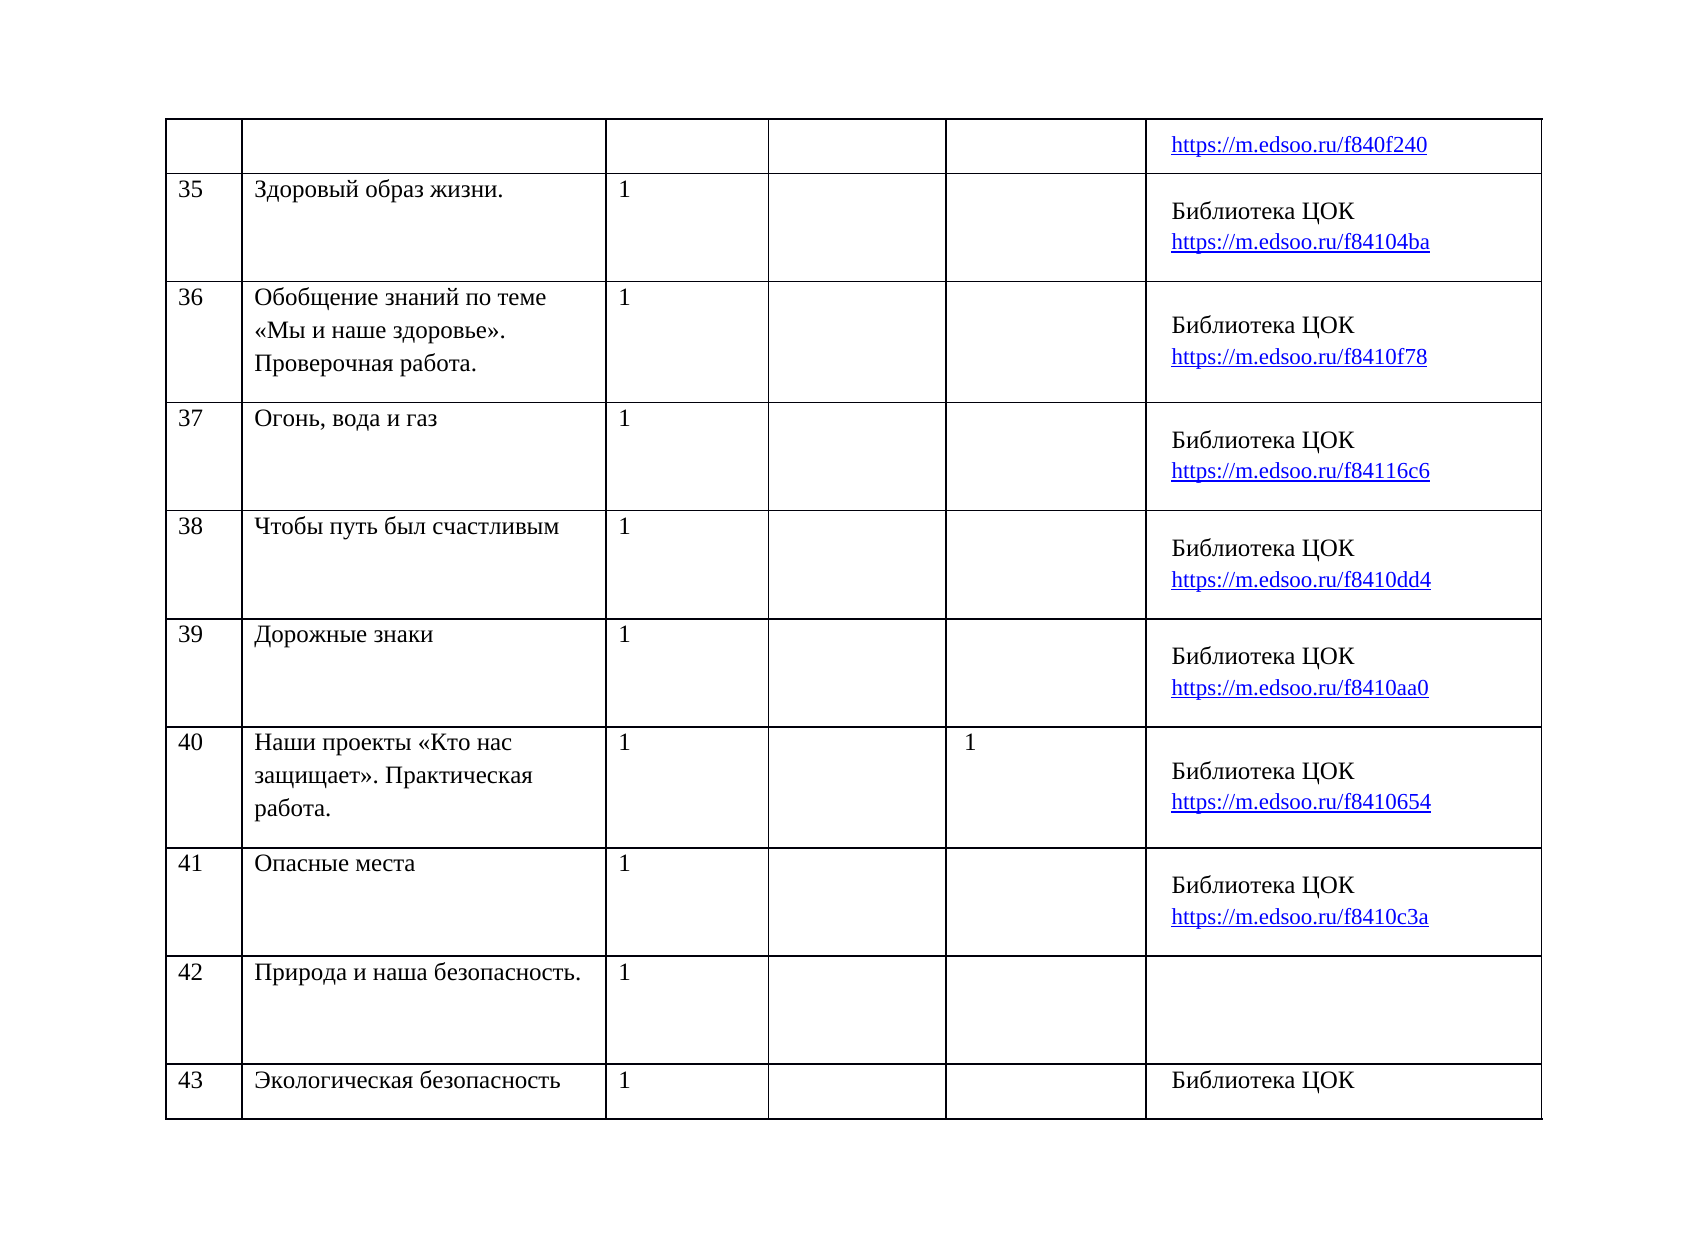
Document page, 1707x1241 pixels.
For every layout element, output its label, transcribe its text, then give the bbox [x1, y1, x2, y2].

table_cell Чтобы путь был счастливым [243, 511, 605, 618]
table_cell Огонь, вода и газ [243, 403, 605, 510]
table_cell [243, 120, 605, 172]
table_cell Наши проекты «Кто нас защищает». Практическая работа. [243, 728, 605, 847]
table_cell [769, 728, 945, 847]
table_cell Опасные места [243, 849, 605, 955]
table_cell 1 [947, 728, 1145, 847]
table_cell Библиотека ЦОК https://m.edsoo.ru/f84116c6 [1147, 403, 1541, 510]
table_cell 1 [607, 728, 768, 847]
table_cell 1 [607, 620, 768, 726]
table_cell [1147, 957, 1541, 1063]
table_cell [769, 1065, 945, 1118]
table_cell Библиотека ЦОК https://m.edsoo.ru/f84104ba [1147, 174, 1541, 281]
table_cell [947, 403, 1145, 510]
table_cell Библиотека ЦОК https://m.edsoo.ru/f8410654 [1147, 728, 1541, 847]
table_cell [769, 511, 945, 618]
table_cell 1 [607, 1065, 768, 1118]
table_cell 1 [607, 282, 768, 402]
table_cell [769, 403, 945, 510]
table_cell 1 [607, 174, 768, 281]
table_cell 1 [607, 849, 768, 955]
table_cell [947, 174, 1145, 281]
table_cell 34 [167, 120, 241, 172]
table_cell Библиотека ЦОК https://m.edsoo.ru/f8410dd4 [1147, 511, 1541, 618]
table_cell 41 [167, 849, 241, 955]
table_cell Здоровый образ жизни. [243, 174, 605, 281]
table_cell [947, 849, 1145, 955]
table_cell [243, 1065, 605, 1118]
table_cell 43 [167, 1065, 241, 1118]
table_cell 1 [607, 957, 768, 1063]
table_cell [947, 620, 1145, 726]
table_cell [769, 174, 945, 281]
table_cell [947, 1065, 1145, 1118]
table_cell 36 [167, 282, 241, 402]
table_cell Дорожные знаки [243, 620, 605, 726]
table_cell Библиотека ЦОК https://m.edsoo.ru/f8410aa0 [1147, 620, 1541, 726]
table_cell [947, 957, 1145, 1063]
table_cell 38 [167, 511, 241, 618]
table_cell [947, 120, 1145, 172]
table_cell Обобщение знаний по теме «Мы и наше здоровье». Проверочная работа. [243, 282, 605, 402]
table_cell [769, 849, 945, 955]
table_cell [1147, 120, 1541, 172]
table_cell 1 [607, 403, 768, 510]
table_cell 42 [167, 957, 241, 1063]
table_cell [1147, 1065, 1541, 1118]
table_cell Библиотека ЦОК https://m.edsoo.ru/f8410f78 [1147, 282, 1541, 402]
table_cell 37 [167, 403, 241, 510]
table_cell [769, 620, 945, 726]
table_cell [947, 282, 1145, 402]
table_cell Библиотека ЦОК https://m.edsoo.ru/f8410c3a [1147, 849, 1541, 955]
table_cell 35 [167, 174, 241, 281]
table_cell [947, 511, 1145, 618]
table_cell 40 [167, 728, 241, 847]
table_cell 1 [607, 511, 768, 618]
table_cell Природа и наша безопасность. [243, 957, 605, 1063]
table_cell 1 [607, 120, 768, 172]
table_cell [769, 120, 945, 172]
table_cell [769, 282, 945, 402]
table_cell 39 [167, 620, 241, 726]
table_cell [769, 957, 945, 1063]
